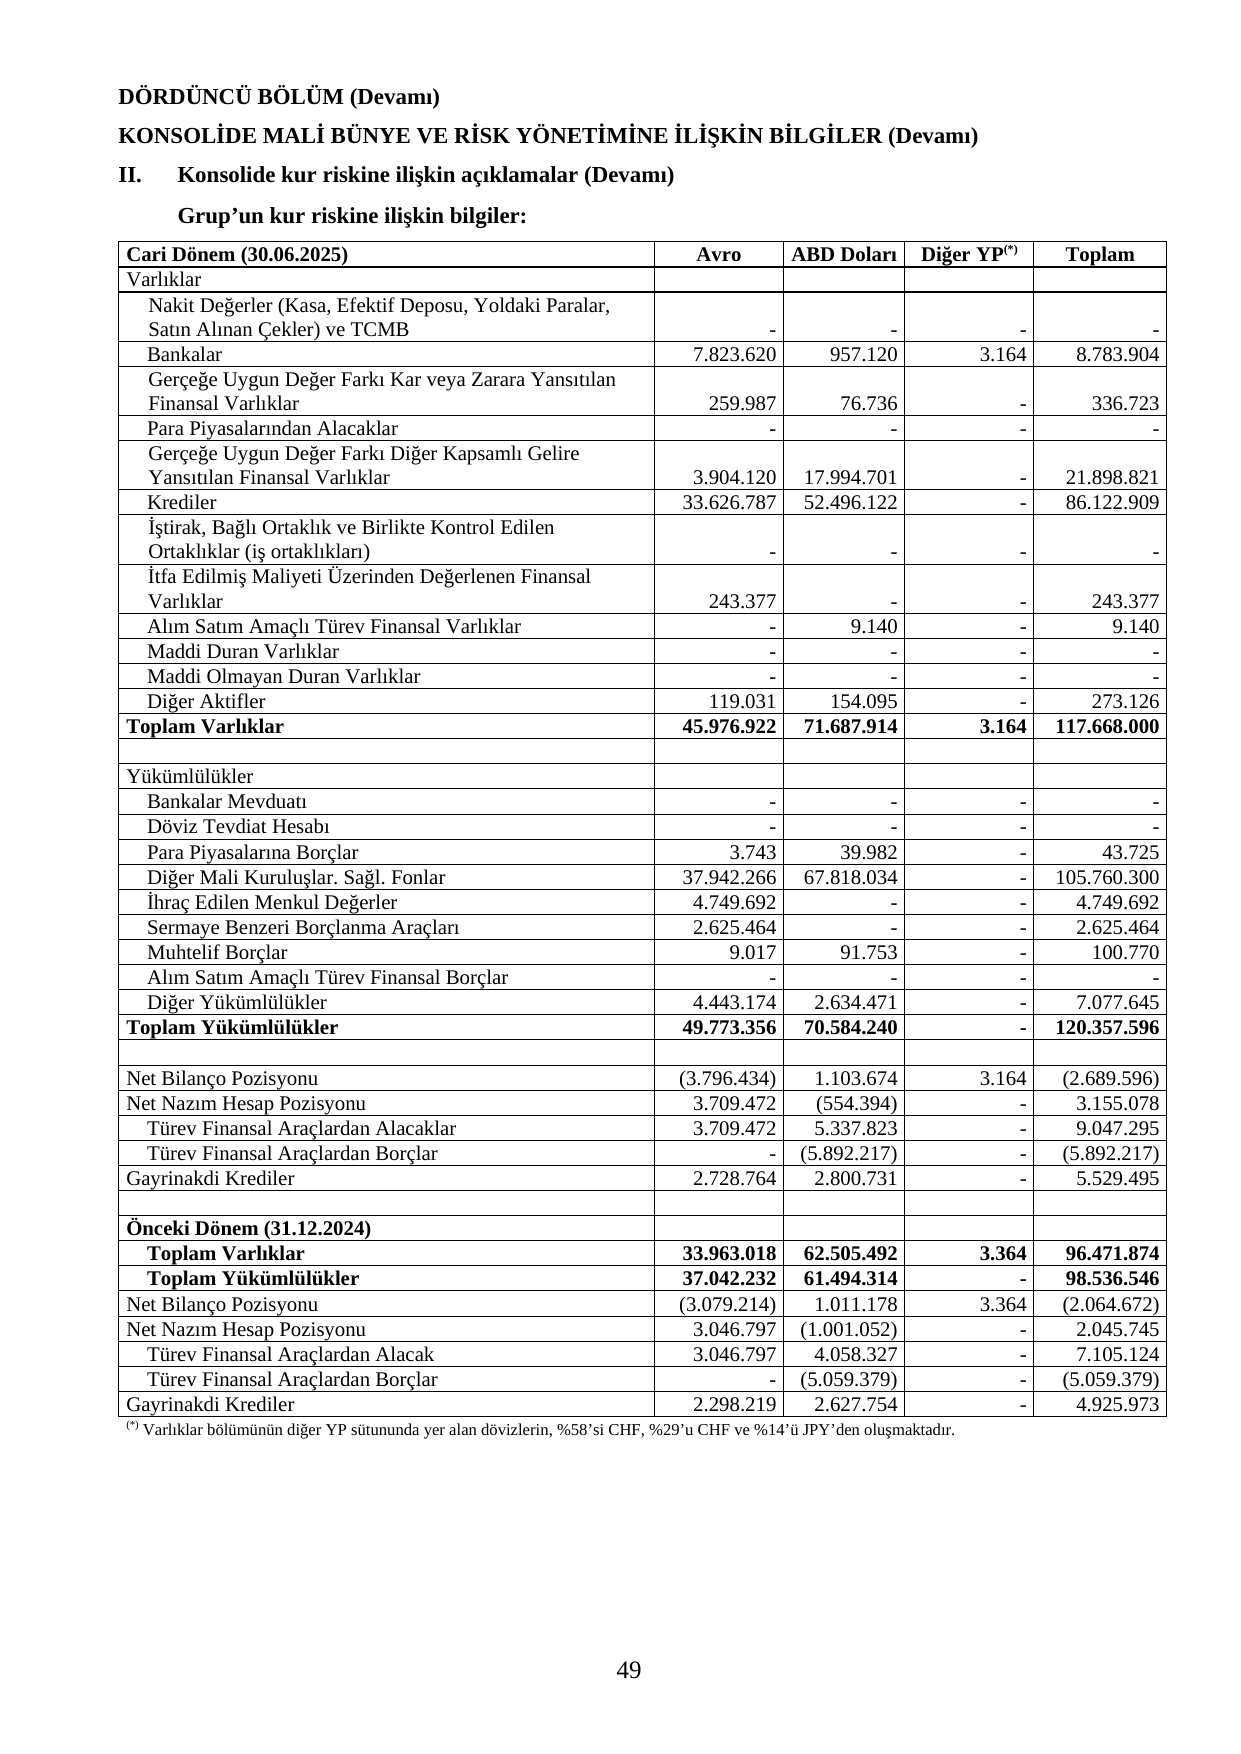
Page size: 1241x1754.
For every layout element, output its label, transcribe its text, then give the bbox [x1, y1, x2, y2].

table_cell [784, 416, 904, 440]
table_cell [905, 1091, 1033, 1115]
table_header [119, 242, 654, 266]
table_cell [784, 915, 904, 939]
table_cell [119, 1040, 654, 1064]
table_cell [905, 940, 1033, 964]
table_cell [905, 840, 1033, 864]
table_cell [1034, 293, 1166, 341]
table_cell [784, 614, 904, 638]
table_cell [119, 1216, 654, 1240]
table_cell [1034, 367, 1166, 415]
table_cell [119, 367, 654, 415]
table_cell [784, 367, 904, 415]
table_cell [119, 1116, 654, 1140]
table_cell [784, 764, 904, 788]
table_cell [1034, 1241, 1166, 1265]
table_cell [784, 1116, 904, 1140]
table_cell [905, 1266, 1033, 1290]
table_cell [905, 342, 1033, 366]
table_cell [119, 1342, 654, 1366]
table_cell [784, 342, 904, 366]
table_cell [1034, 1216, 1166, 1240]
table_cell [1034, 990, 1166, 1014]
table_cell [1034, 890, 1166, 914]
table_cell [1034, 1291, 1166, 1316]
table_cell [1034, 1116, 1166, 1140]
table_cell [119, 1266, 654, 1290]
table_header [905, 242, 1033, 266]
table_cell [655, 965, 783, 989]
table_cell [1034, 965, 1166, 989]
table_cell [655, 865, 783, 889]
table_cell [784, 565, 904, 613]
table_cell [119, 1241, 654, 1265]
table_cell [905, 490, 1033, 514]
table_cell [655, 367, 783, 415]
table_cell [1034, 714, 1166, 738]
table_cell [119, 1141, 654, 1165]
list KONSOLİDE MALİ BÜNYE VE RİSK YÖNETİMİNE İLİŞKİN BİLGİLER (Devamı) [118, 122, 1140, 148]
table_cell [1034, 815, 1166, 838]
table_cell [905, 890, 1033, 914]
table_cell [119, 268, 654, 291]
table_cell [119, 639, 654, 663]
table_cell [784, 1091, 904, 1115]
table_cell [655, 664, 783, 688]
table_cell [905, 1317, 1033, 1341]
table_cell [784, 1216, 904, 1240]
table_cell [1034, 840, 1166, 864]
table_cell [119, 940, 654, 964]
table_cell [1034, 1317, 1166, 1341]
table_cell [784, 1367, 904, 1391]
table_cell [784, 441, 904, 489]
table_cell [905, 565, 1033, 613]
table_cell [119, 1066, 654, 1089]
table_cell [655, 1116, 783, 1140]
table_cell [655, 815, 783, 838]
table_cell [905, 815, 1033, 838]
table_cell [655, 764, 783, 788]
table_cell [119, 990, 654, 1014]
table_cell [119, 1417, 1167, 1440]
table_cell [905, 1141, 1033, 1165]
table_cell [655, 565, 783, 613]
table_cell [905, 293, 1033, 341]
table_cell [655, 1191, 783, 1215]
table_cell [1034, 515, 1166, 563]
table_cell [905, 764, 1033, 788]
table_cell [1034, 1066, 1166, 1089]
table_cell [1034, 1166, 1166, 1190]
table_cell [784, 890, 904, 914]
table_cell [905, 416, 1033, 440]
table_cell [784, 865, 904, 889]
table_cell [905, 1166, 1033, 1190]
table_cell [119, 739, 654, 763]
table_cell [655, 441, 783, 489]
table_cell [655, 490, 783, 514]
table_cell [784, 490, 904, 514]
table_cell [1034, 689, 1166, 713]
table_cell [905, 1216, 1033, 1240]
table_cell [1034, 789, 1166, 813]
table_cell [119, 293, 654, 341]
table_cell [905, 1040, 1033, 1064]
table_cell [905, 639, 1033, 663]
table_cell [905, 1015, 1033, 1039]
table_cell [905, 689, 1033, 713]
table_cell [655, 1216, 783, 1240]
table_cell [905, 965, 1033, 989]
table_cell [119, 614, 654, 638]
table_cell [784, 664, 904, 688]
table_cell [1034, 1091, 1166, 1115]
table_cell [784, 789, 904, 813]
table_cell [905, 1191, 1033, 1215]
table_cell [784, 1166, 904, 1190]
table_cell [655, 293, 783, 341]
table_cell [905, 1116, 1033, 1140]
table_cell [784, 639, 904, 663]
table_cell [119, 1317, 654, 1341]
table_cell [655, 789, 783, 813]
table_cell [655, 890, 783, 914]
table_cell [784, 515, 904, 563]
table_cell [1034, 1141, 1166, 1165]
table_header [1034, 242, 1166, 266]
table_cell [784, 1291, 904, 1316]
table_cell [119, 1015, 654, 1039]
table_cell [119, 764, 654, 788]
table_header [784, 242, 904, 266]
list DÖRDÜNCÜ BÖLÜM (Devamı) [118, 83, 1140, 110]
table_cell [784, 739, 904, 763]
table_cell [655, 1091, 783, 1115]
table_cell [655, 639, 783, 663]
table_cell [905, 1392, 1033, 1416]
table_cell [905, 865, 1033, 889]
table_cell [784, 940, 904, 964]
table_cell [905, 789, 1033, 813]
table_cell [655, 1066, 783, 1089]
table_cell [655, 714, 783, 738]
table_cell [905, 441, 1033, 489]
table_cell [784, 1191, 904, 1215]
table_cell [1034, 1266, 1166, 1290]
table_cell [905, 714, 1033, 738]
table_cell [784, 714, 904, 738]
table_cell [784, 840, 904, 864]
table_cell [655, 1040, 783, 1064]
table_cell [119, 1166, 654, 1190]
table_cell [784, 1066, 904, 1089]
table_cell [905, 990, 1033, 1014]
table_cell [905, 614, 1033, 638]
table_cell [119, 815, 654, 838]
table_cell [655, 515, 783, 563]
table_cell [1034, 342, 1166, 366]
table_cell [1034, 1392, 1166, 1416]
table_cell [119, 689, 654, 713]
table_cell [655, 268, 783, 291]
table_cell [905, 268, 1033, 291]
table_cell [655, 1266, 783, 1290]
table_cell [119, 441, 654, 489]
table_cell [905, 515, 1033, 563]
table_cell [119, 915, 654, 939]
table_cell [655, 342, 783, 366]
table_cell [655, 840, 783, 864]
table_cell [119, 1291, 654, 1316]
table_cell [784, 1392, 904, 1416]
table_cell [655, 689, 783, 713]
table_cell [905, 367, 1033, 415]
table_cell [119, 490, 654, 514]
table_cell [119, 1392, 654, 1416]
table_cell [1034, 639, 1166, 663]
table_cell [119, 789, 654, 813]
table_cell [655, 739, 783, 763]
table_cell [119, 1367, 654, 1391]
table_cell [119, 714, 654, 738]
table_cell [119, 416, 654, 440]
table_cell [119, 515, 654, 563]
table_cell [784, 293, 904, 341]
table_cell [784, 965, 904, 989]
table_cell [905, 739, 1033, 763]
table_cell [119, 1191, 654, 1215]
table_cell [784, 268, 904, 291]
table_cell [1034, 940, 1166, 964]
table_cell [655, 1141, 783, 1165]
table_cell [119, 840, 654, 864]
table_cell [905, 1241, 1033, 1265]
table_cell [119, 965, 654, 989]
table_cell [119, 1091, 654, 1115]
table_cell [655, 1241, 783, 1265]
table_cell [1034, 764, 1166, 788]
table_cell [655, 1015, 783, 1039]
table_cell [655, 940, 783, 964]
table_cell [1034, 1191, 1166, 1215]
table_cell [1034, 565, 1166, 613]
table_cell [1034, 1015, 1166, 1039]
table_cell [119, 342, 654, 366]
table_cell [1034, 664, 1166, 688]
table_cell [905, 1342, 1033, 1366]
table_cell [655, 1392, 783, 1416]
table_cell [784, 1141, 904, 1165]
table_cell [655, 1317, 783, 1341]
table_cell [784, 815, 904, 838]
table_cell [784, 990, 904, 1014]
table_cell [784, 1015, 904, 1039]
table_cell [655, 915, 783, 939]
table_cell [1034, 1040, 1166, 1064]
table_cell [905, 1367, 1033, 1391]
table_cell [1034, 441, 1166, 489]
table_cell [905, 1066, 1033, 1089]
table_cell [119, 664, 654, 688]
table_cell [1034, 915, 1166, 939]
text II. Konsolide kur riskine ilişkin açıklamalar (Devamı) [118, 161, 1140, 187]
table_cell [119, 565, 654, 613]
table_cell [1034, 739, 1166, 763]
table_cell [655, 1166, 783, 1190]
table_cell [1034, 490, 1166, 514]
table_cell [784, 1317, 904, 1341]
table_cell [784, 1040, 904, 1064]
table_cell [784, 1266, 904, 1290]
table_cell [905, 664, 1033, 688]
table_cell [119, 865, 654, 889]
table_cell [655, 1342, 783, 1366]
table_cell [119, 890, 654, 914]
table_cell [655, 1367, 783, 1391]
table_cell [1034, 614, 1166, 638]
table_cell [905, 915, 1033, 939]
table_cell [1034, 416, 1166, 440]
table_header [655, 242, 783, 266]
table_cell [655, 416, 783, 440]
text Grup’un kur riskine ilişkin bilgiler: [118, 202, 1140, 229]
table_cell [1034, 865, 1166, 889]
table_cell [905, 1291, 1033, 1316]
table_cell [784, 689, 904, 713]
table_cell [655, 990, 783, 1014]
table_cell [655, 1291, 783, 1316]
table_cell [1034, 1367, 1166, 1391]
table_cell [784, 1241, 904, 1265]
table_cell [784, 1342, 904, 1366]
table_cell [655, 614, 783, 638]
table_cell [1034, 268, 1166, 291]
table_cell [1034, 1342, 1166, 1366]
